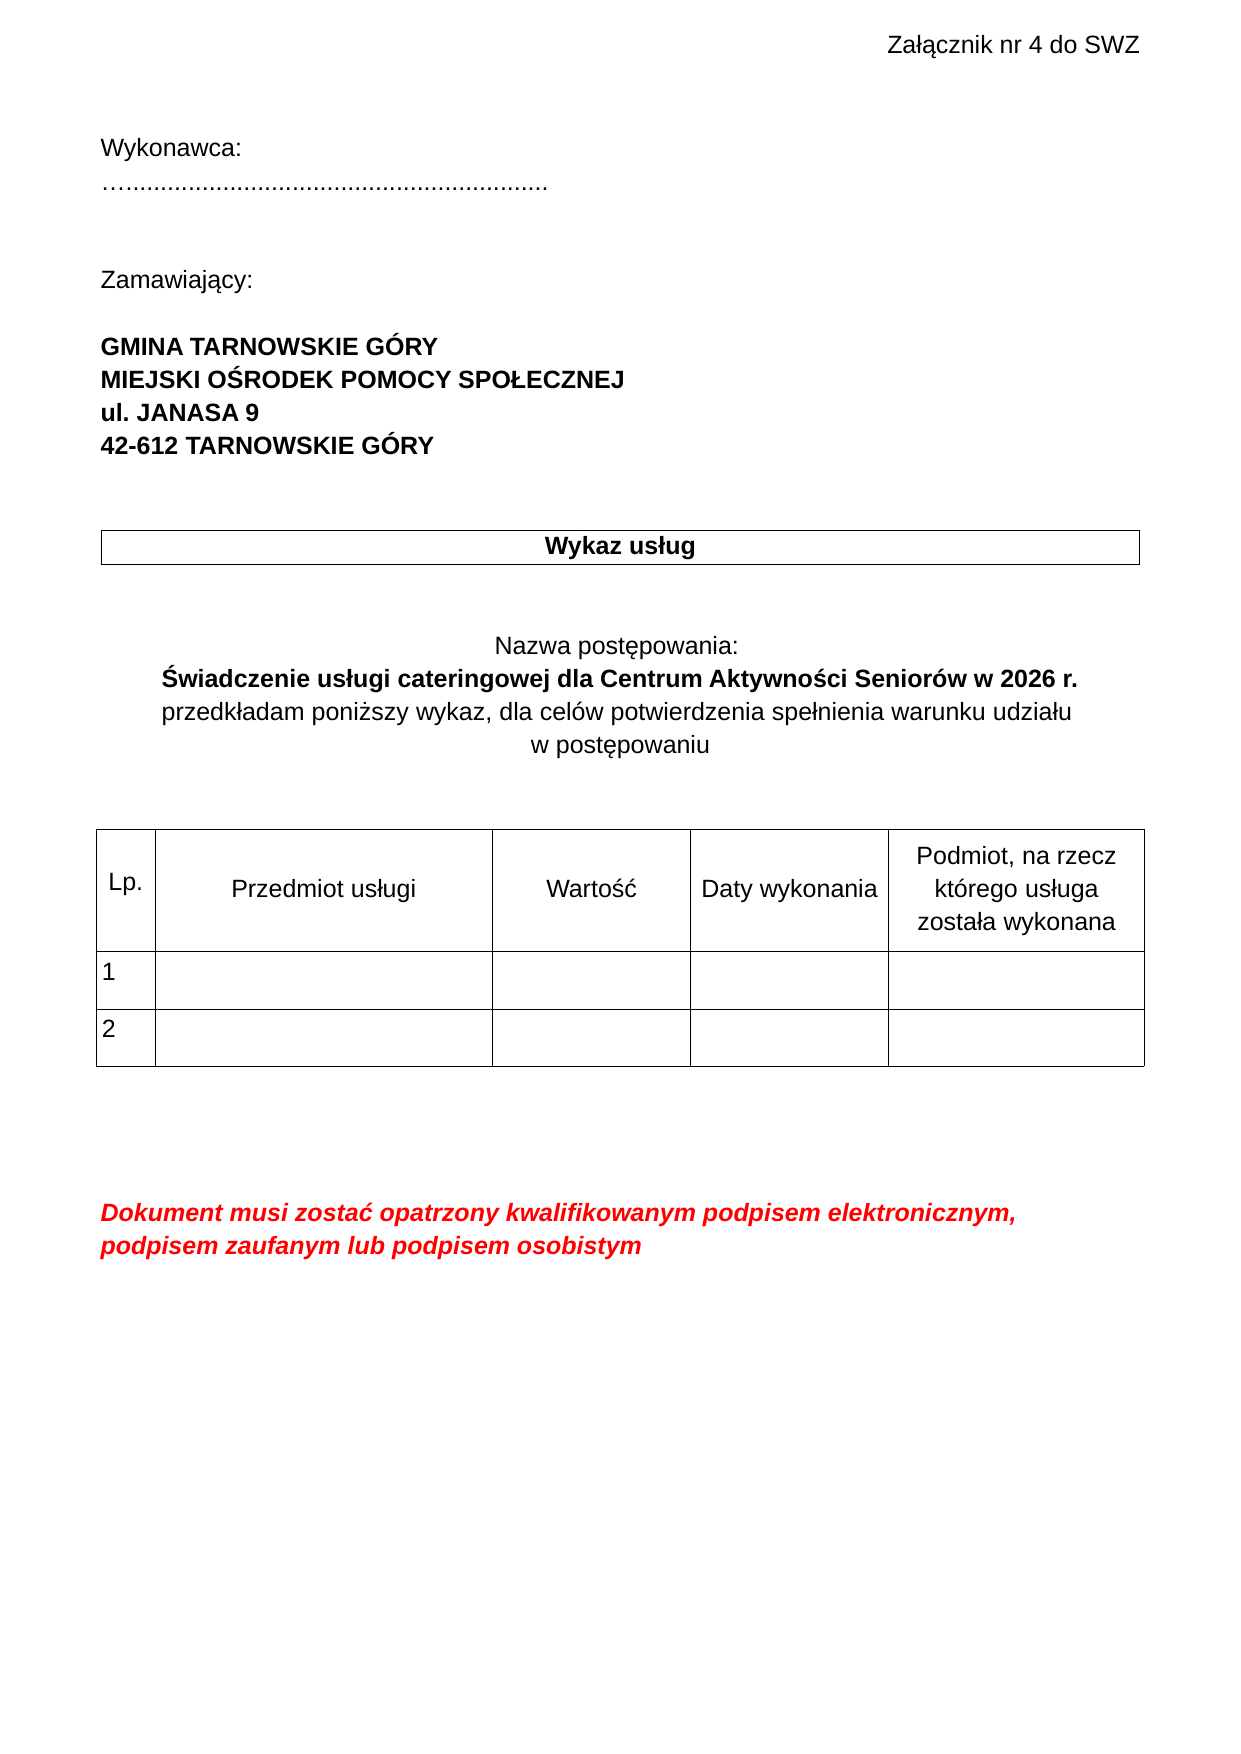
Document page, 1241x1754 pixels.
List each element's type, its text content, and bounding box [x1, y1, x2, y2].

table_cell [156, 1010, 492, 1066]
table_cell [889, 1010, 1144, 1066]
table_header Daty wykonania [691, 830, 888, 951]
text ul. JANASA 9 [100, 398, 1140, 426]
text …............................................................. [100, 166, 1140, 195]
table_cell [493, 952, 690, 1008]
table_cell 2 [97, 1010, 155, 1066]
table_header Wykaz usług [102, 531, 1139, 564]
table_header Wartość [493, 830, 690, 951]
table_cell [156, 952, 492, 1008]
table_header Przedmiot usługi [156, 830, 492, 951]
text 42-612 TARNOWSKIE GÓRY [100, 431, 1140, 459]
text Dokument musi zostać opatrzony kwalifikowanym podpisem elektronicznym, podpisem zaufanym lub podpisem osobistym [100, 1198, 1140, 1260]
text Nazwa postępowania: Świadczenie usługi cateringowej dla Centrum Aktywności Seniorów w 2026 r. przedkładam poniższy wykaz, dla celów potwierdzenia spełnienia warunku udziału w postępowaniu [100, 631, 1140, 759]
text Wykonawca: [100, 133, 1140, 162]
table_cell [691, 952, 888, 1008]
table_cell [493, 1010, 690, 1066]
table_header Lp. [97, 830, 155, 951]
text GMINA TARNOWSKIE GÓRY [100, 332, 1140, 360]
table_cell [889, 952, 1144, 1008]
table_cell [691, 1010, 888, 1066]
text Zamawiający: [100, 266, 1140, 294]
table_header Podmiot, na rzecz którego usługa została wykonana [889, 830, 1144, 951]
text MIEJSKI OŚRODEK POMOCY SPOŁECZNEJ [100, 364, 1140, 393]
table_cell 1 [97, 952, 155, 1008]
